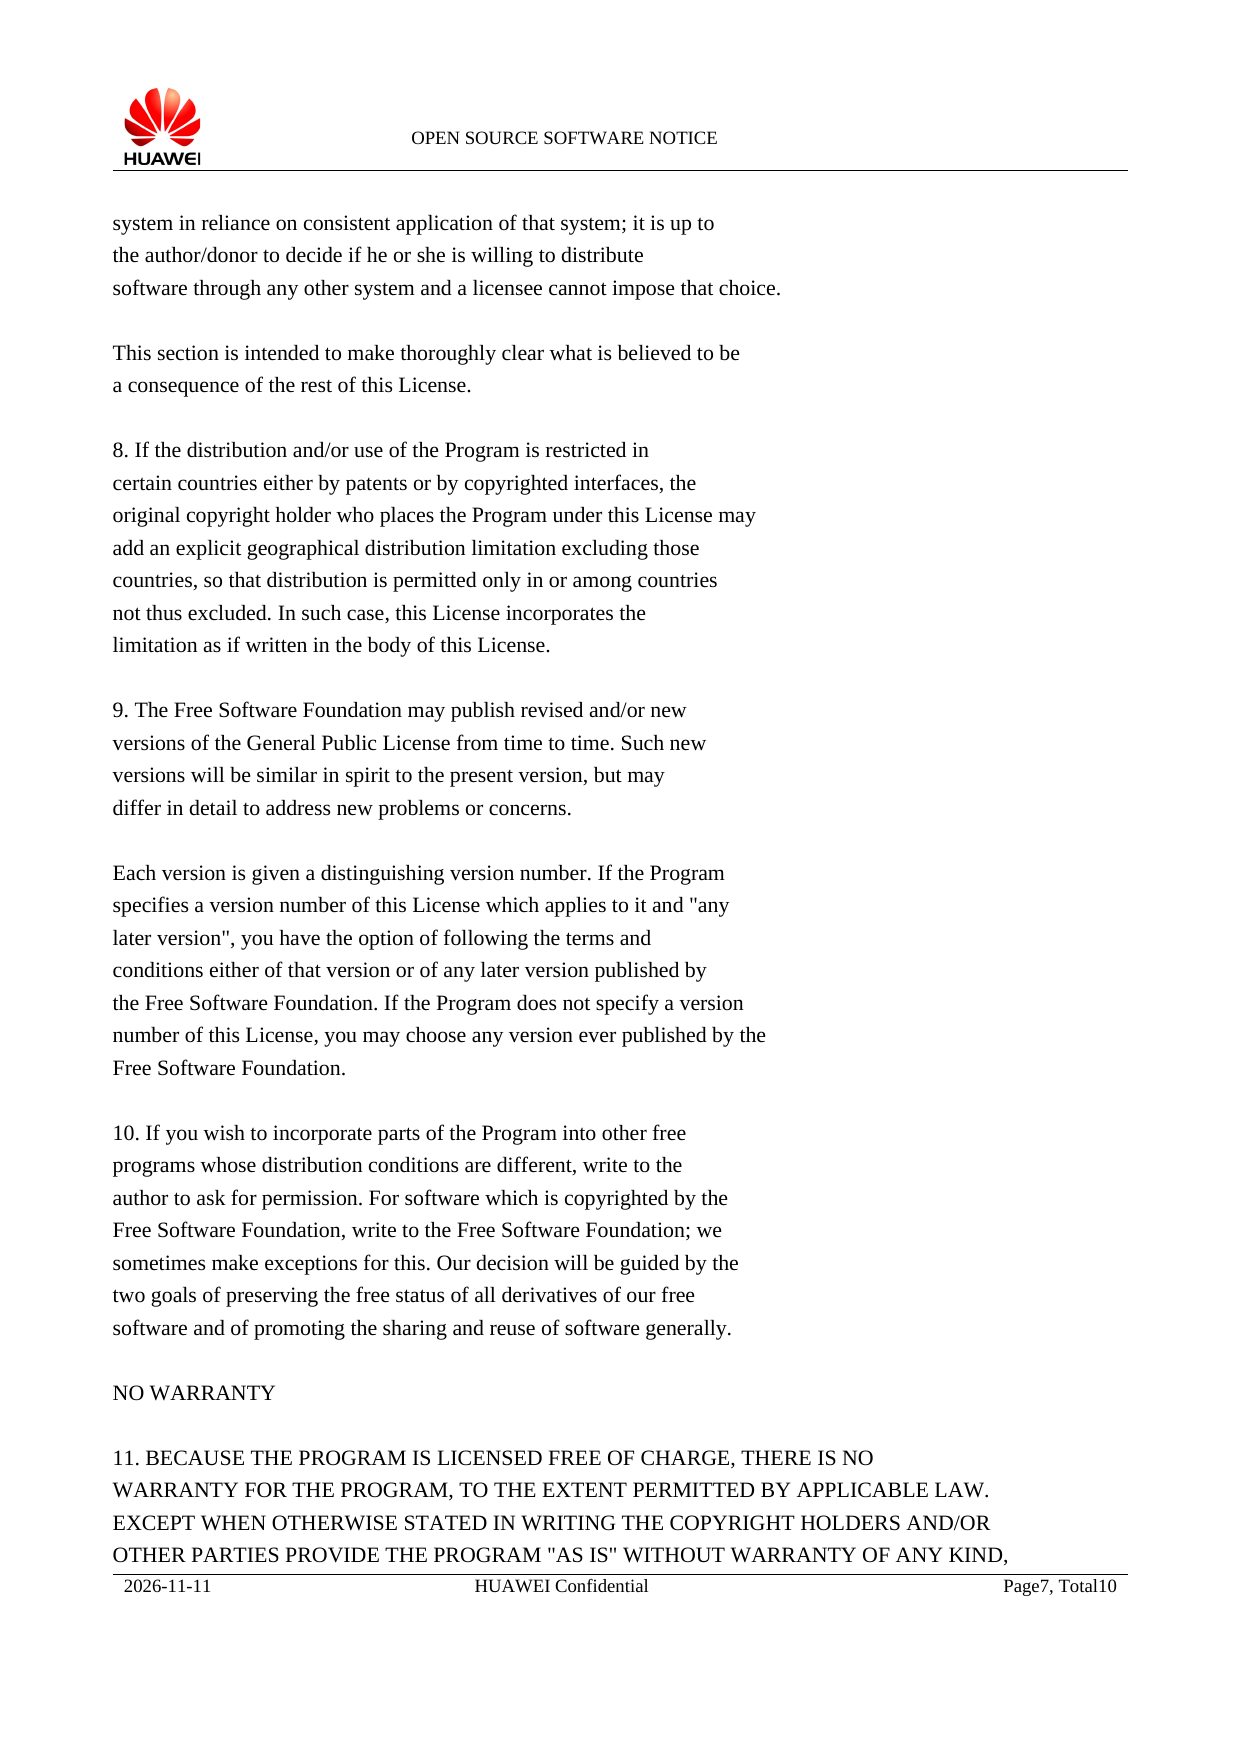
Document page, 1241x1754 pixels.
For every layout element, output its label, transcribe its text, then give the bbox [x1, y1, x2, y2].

picture [124, 88, 201, 165]
